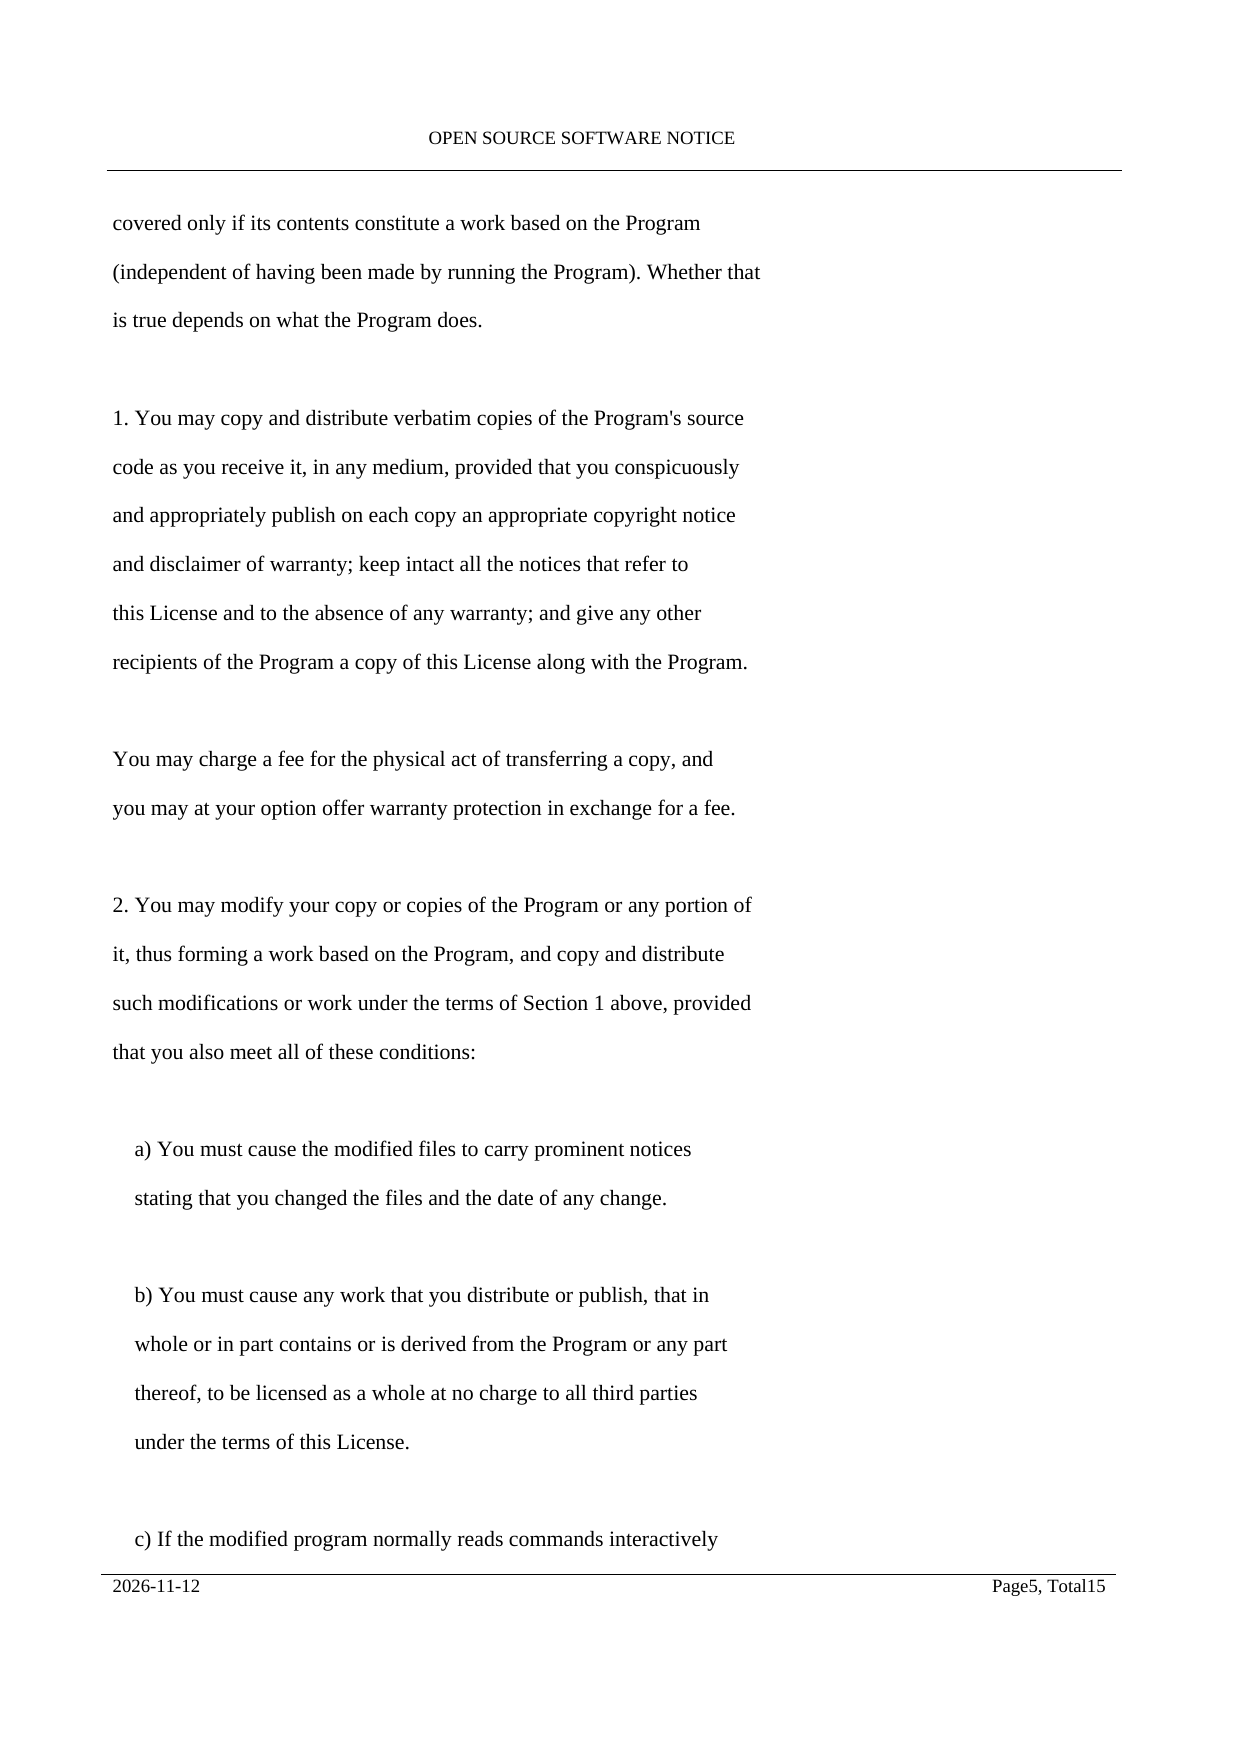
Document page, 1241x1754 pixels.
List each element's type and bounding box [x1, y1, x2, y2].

text [112, 206, 1128, 1555]
